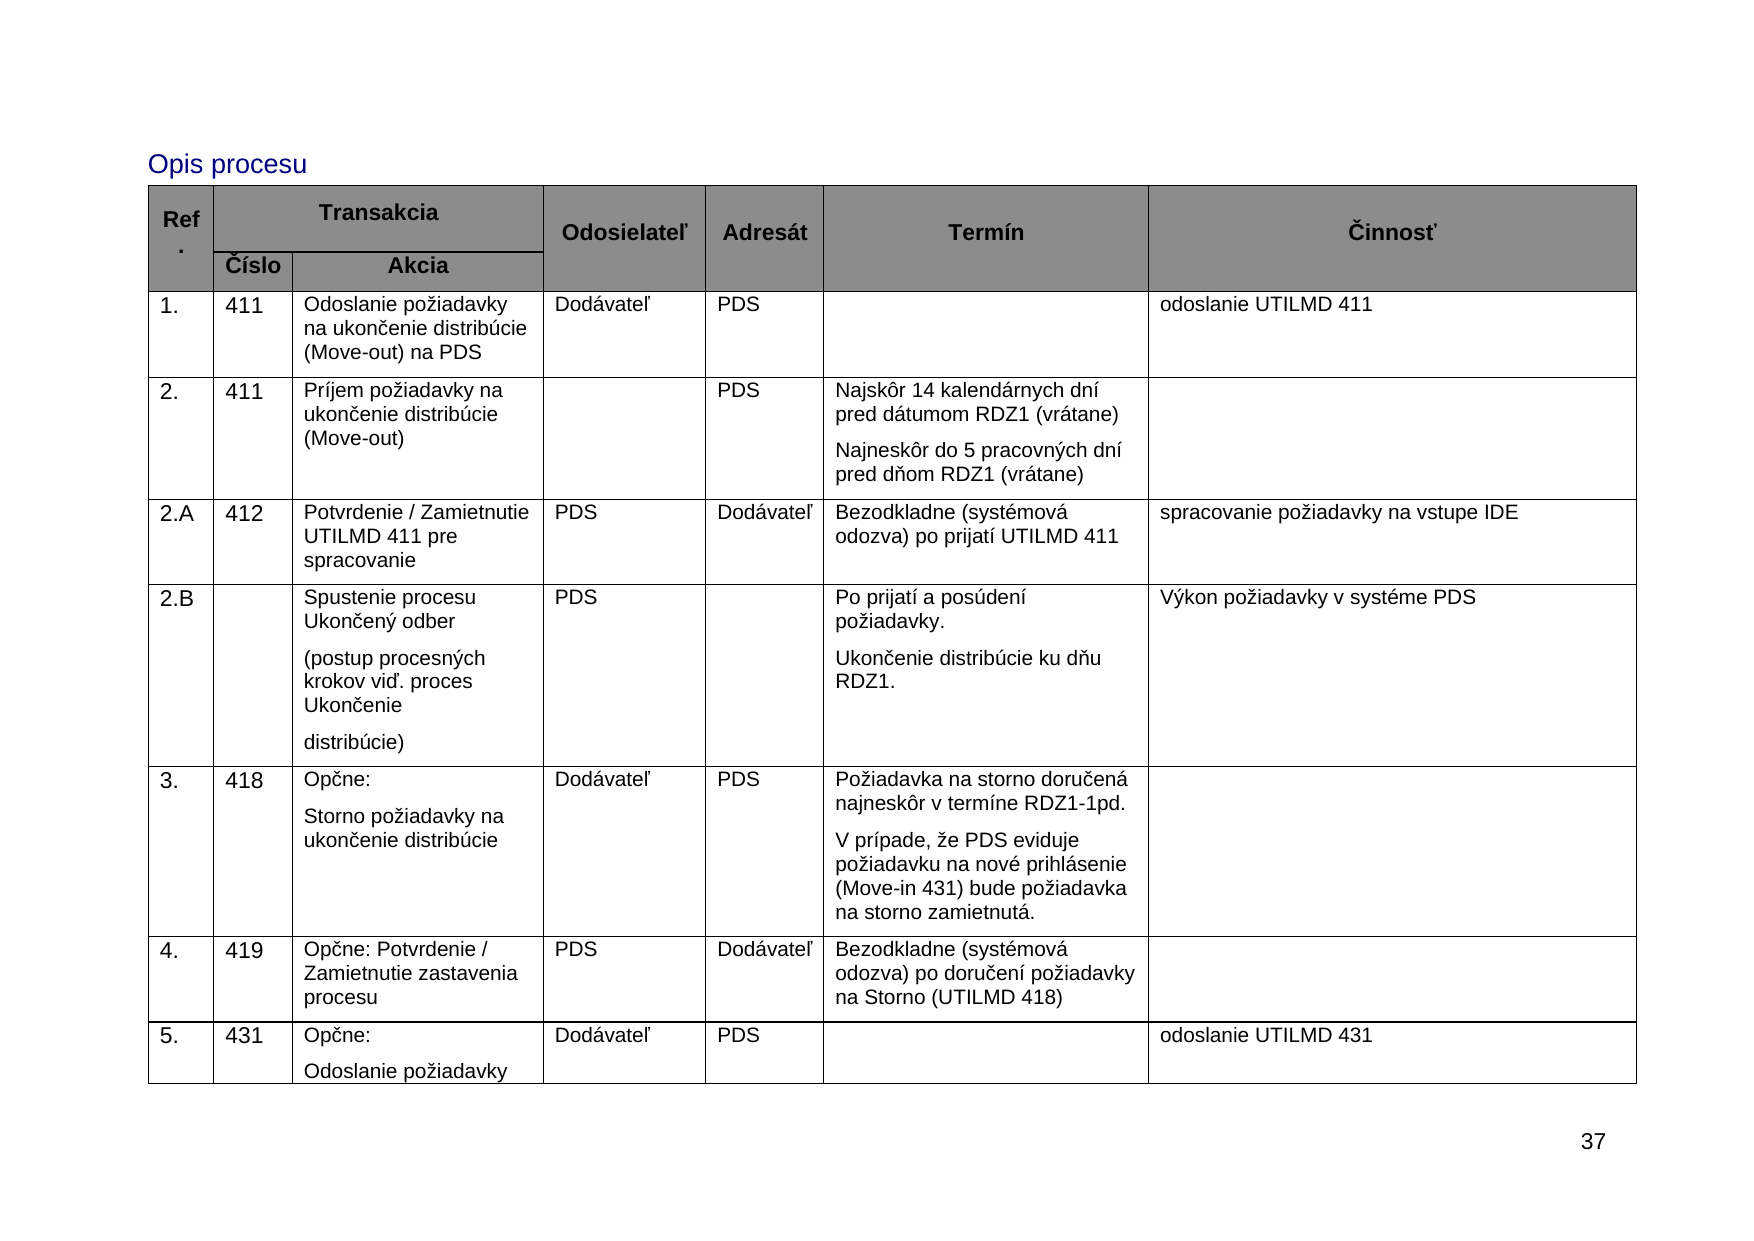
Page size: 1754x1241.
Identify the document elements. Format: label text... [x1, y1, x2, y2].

table_header Adresát [706, 186, 823, 291]
table_cell [214, 585, 292, 766]
table_cell [824, 1023, 1148, 1083]
table_cell PDS [706, 378, 823, 498]
table_cell Dodávateľ [706, 500, 823, 584]
table_cell Číslo [214, 253, 292, 291]
table_cell Požiadavka na storno doručená najneskôr v termíne RDZ1-1pd. V prípade, že PDS eviduje požiadavku na nové prihlásenie (Move-in 431) bude požiadavka na storno zamietnutá. [824, 767, 1148, 936]
table_cell odoslanie UTILMD 411 [1149, 292, 1636, 377]
table_cell Výkon požiadavky v systéme PDS [1149, 585, 1636, 766]
table_cell PDS [706, 292, 823, 377]
table_cell [1149, 767, 1636, 936]
table_cell Dodávateľ [706, 937, 823, 1021]
table_cell Potvrdenie / Zamietnutie UTILMD 411 pre spracovanie [293, 500, 543, 584]
subtitle Opis procesu [148, 148, 1606, 179]
table_cell PDS [706, 767, 823, 936]
table_cell PDS [544, 585, 705, 766]
table_cell 419 [214, 937, 292, 1021]
table_cell 1. [149, 292, 213, 377]
table_cell 3. [149, 767, 213, 936]
table_cell odoslanie UTILMD 431 [1149, 1023, 1636, 1083]
table_cell Opčne: Potvrdenie / Zamietnutie zastavenia procesu [293, 937, 543, 1021]
table_header Termín [824, 186, 1148, 291]
table_cell [706, 585, 823, 766]
table_cell 2.A [149, 500, 213, 584]
table_cell Akcia [293, 253, 543, 291]
table_cell Opčne: Storno požiadavky na ukončenie distribúcie [293, 767, 543, 936]
table_cell Bezodkladne (systémová odozva) po prijatí UTILMD 411 [824, 500, 1148, 584]
table_cell Dodávateľ [544, 1023, 705, 1083]
table_cell 4. [149, 937, 213, 1021]
table_header Činnosť [1149, 186, 1636, 291]
table_cell Odoslanie požiadavky na ukončenie distribúcie (Move-out) na PDS [293, 292, 543, 377]
table_header Odosielateľ [544, 186, 705, 291]
table_cell 418 [214, 767, 292, 936]
table_cell [1149, 378, 1636, 498]
table_header Ref. [149, 186, 213, 291]
table_cell Spustenie procesu Ukončený odber (postup procesných krokov viď. proces Ukončenie distribúcie) [293, 585, 543, 766]
table_cell [824, 292, 1148, 377]
table_cell Najskôr 14 kalendárnych dní pred dátumom RDZ1 (vrátane) Najneskôr do 5 pracovných dní pred dňom RDZ1 (vrátane) [824, 378, 1148, 498]
table_cell spracovanie požiadavky na vstupe IDE [1149, 500, 1636, 584]
table_cell PDS [544, 500, 705, 584]
table_cell 431 [214, 1023, 292, 1083]
table_cell Bezodkladne (systémová odozva) po doručení požiadavky na Storno (UTILMD 418) [824, 937, 1148, 1021]
table_cell 412 [214, 500, 292, 584]
table_cell 2. [149, 378, 213, 498]
table_cell 5. [149, 1023, 213, 1083]
table_cell [1149, 937, 1636, 1021]
table_cell 411 [214, 378, 292, 498]
table_cell 2.B [149, 585, 213, 766]
table_cell Po prijatí a posúdení požiadavky. Ukončenie distribúcie ku dňu RDZ1. [824, 585, 1148, 766]
table_cell 411 [214, 292, 292, 377]
table_cell Dodávateľ [544, 292, 705, 377]
table_cell PDS [706, 1023, 823, 1083]
table_cell PDS [544, 937, 705, 1021]
table_cell [544, 378, 705, 498]
table_cell Dodávateľ [544, 767, 705, 936]
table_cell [293, 1023, 543, 1083]
table_cell Príjem požiadavky na ukončenie distribúcie (Move-out) [293, 378, 543, 498]
table_header Transakcia [214, 186, 543, 251]
